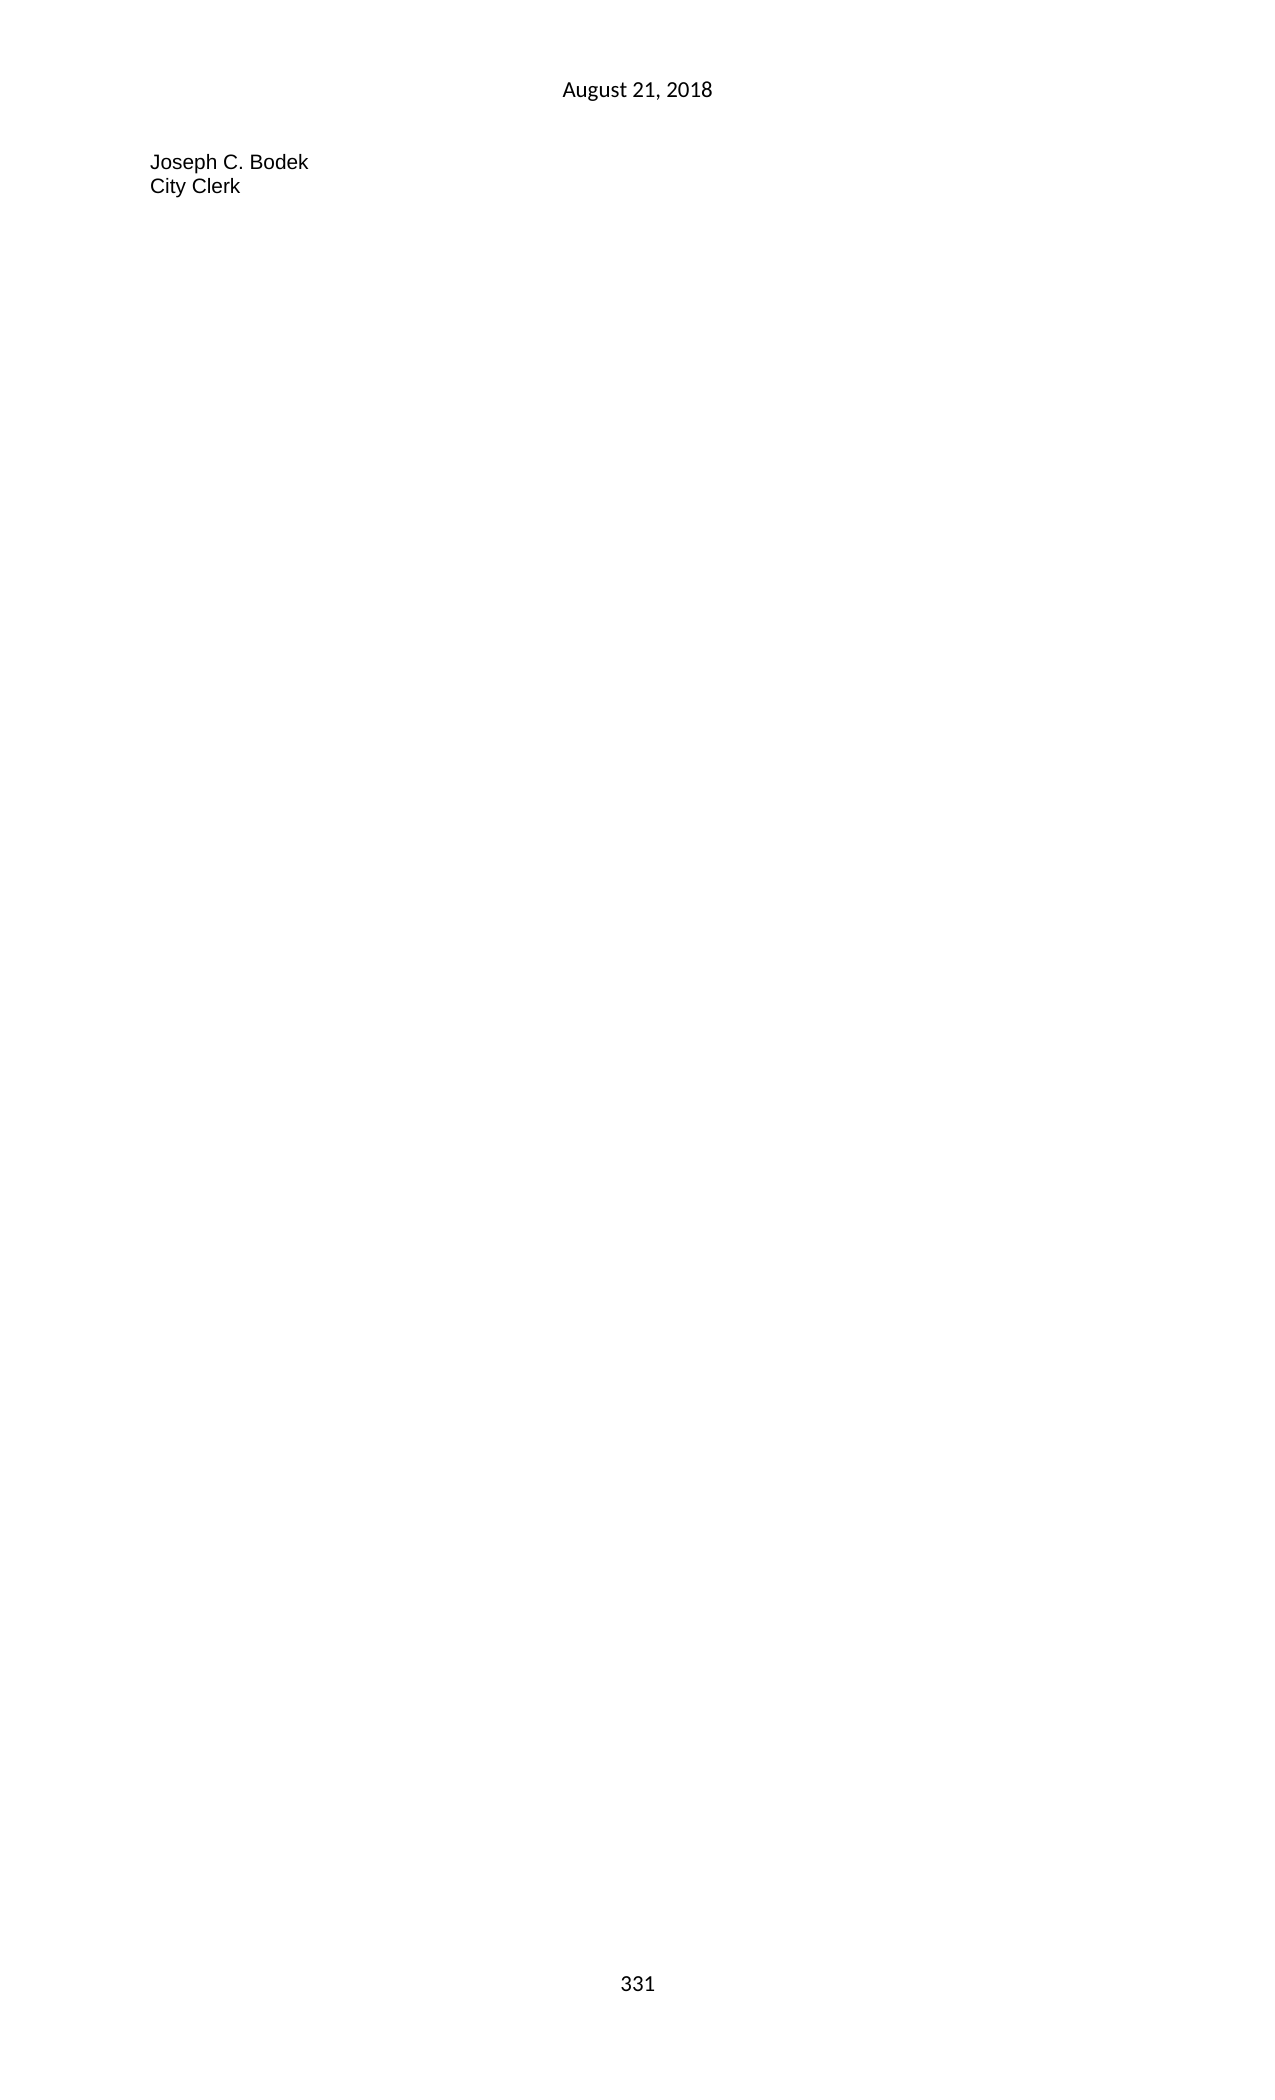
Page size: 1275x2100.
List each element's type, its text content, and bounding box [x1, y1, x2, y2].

text City Clerk [150, 174, 1125, 198]
text Joseph C. Bodek [150, 150, 1125, 174]
